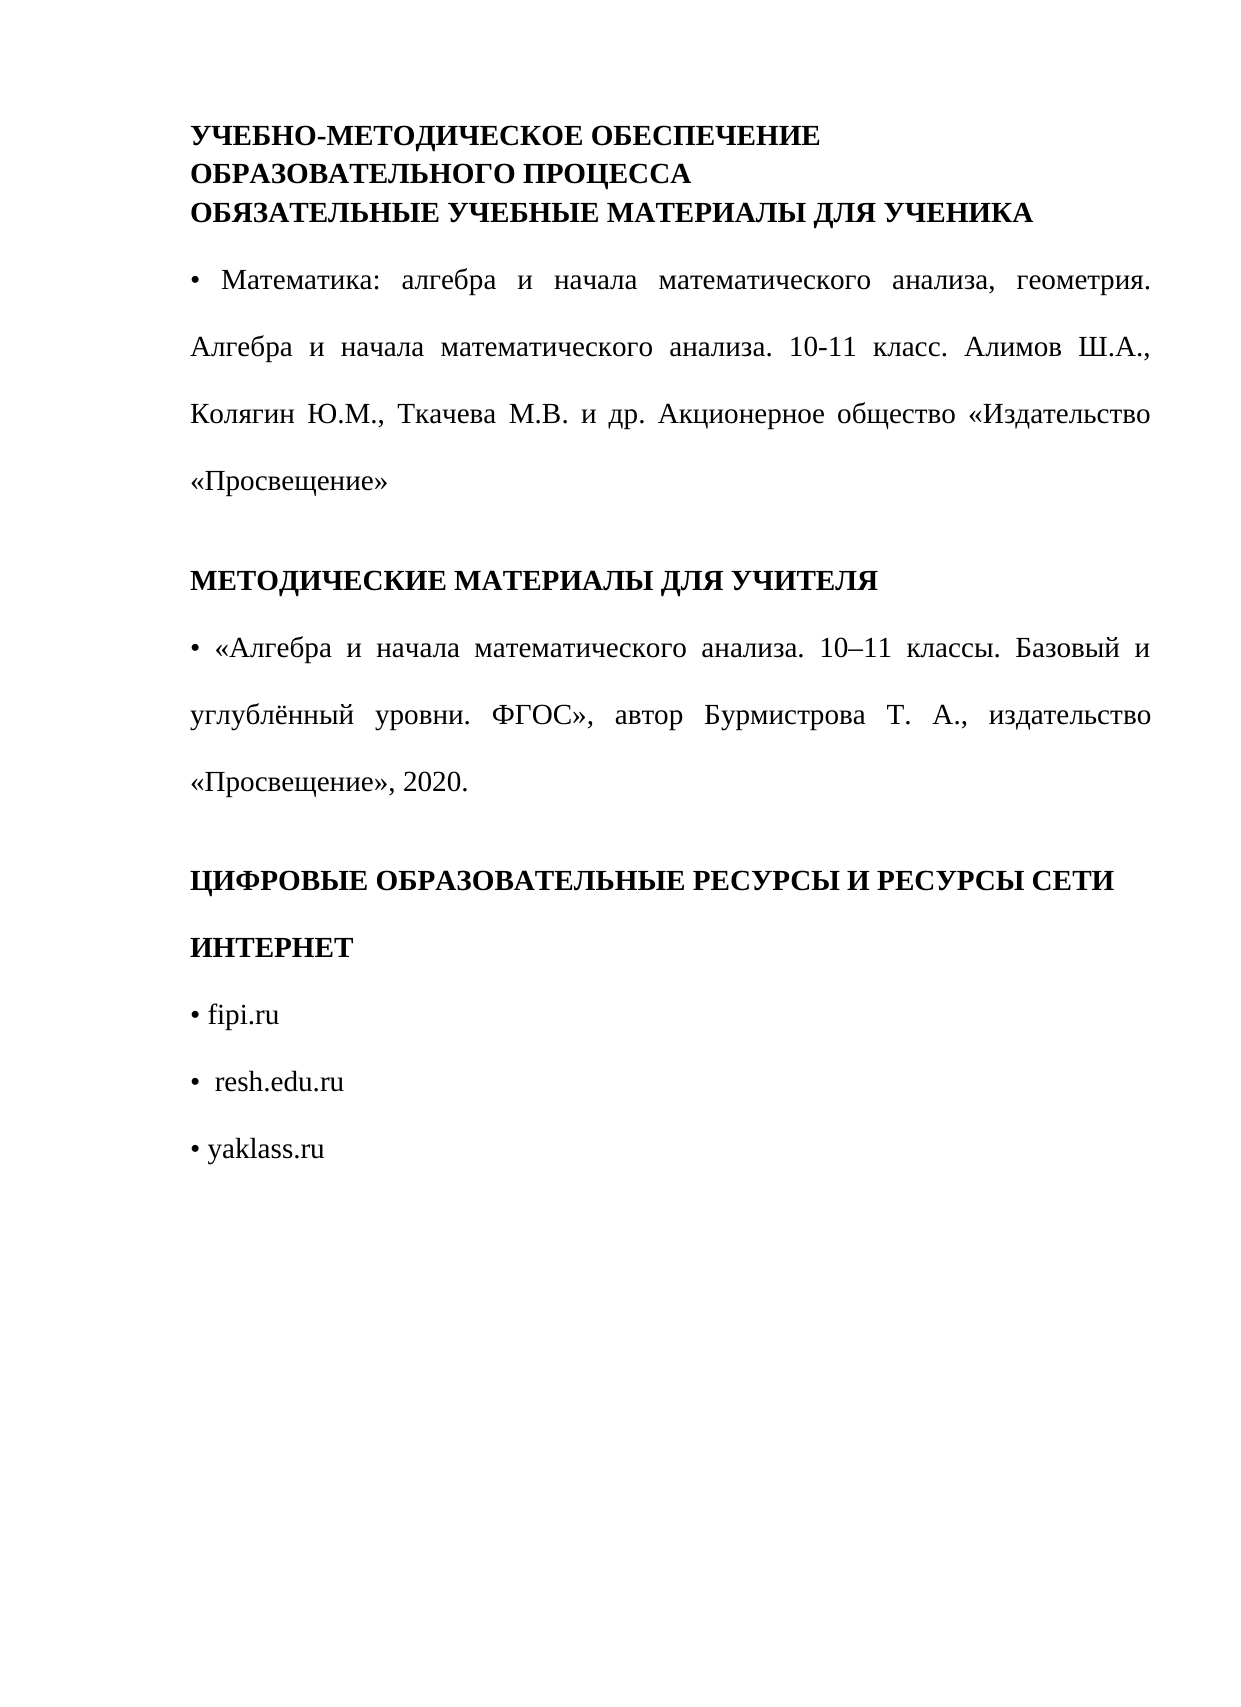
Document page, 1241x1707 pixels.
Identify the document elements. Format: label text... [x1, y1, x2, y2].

text • fipi.ru [190, 997, 1152, 1031]
text • resh.edu.ru • yaklass.ru [190, 1064, 1152, 1165]
text • «Алгебра и начала математического анализа. 10–11 классы. Базовый и углублённый уровни. ФГОС», автор Бурмистрова Т. А., издательство «Просвещение», 2020. [190, 630, 1152, 798]
text • Математика: алгебра и начала математического анализа, геометрия. Алгебра и начала математического анализа. 10-11 класс. Алимов Ш.А., Колягин Ю.М., Ткачева М.В. и др. Акционерное общество «Издательство «Просвещение» [190, 262, 1152, 497]
text ОБЯЗАТЕЛЬНЫЕ УЧЕБНЫЕ МАТЕРИАЛЫ ДЛЯ УЧЕНИКА [190, 195, 1152, 229]
text ЦИФРОВЫЕ ОБРАЗОВАТЕЛЬНЫЕ РЕСУРСЫ И РЕСУРСЫ СЕТИ ИНТЕРНЕТ [190, 863, 1152, 964]
text МЕТОДИЧЕСКИЕ МАТЕРИАЛЫ ДЛЯ УЧИТЕЛЯ [190, 563, 1152, 596]
text УЧЕБНО-МЕТОДИЧЕСКОЕ ОБЕСПЕЧЕНИЕ ОБРАЗОВАТЕЛЬНОГО ПРОЦЕССА [190, 118, 1152, 190]
